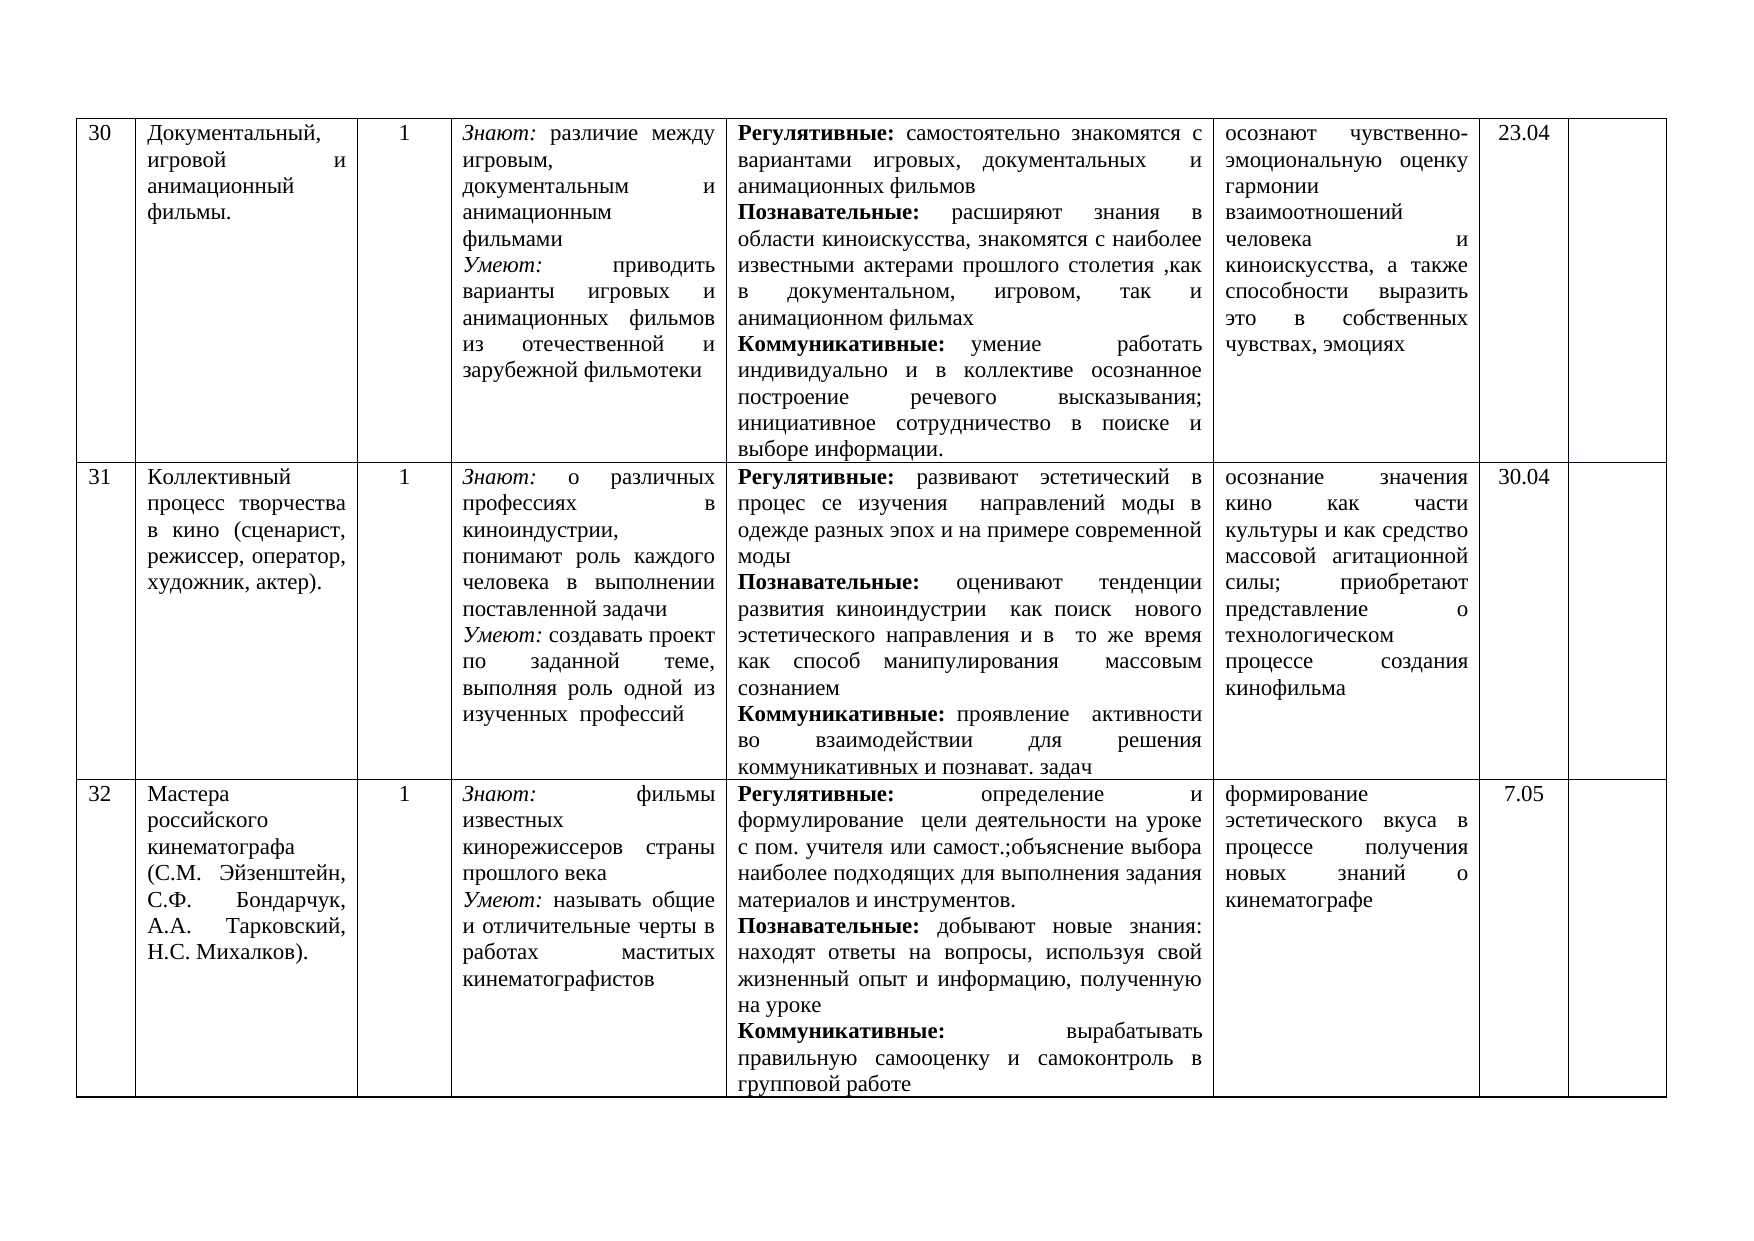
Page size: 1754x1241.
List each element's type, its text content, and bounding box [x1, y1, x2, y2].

table_cell 32 [77, 780, 135, 1096]
table_cell Регулятивные: определение и формулирование цели деятельности на уроке с пом. учителя или самост.;объяснение выбора наиболее подходящих для выполнения задания материалов и инструментов. Познавательные: добывают новые знания: находят ответы на вопросы, используя свой жизненный опыт и информацию, полученную на уроке Коммуникативные: вырабатывать правильную самооценку и самоконтроль в групповой работе [727, 780, 1213, 1096]
table_cell [1569, 119, 1666, 462]
table_cell Коллективный процесс творчества в кино (сценарист, режиссер, оператор, художник, актер). [136, 463, 357, 779]
table_cell 30 [77, 119, 135, 462]
table_cell 1 [358, 463, 451, 779]
table_cell Документальный, игровой и анимационный фильмы. [136, 119, 357, 462]
table_cell Регулятивные: самостоятельно знакомятся с вариантами игровых, документальных и анимационных фильмов Познавательные: расширяют знания в области киноискусства, знакомятся с наиболее известными актерами прошлого столетия ,как в документальном, игровом, так и анимационном фильмах Коммуникативные: умение работать индивидуально и в коллективе осознанное построение речевого высказывания; инициативное сотрудничество в поиске и выборе информации. [727, 119, 1213, 462]
table_cell 1 [358, 780, 451, 1096]
table_cell формирование эстетического вкуса в процессе получения новых знаний о кинематографе [1214, 780, 1479, 1096]
table_cell осознают чувственно-эмоциональную оценку гармонии взаимоотношений человека и киноискусства, а также способности выразить это в собственных чувствах, эмоциях [1214, 119, 1479, 462]
table_cell Мастера российского кинематографа (С.М. Эйзенштейн, С.Ф. Бондарчук, А.А. Тарковский, Н.С. Михалков). [136, 780, 357, 1096]
table_cell осознание значения кино как части культуры и как средство массовой агитационной силы; приобретают представление о технологическом процессе создания кинофильма [1214, 463, 1479, 779]
table_cell 23.04 [1480, 119, 1568, 462]
table_cell Регулятивные: развивают эстетический в процес се изучения направлений моды в одежде разных эпох и на примере современной моды Познавательные: оценивают тенденции развития киноиндустрии как поиск нового эстетического направления и в то же время как способ манипулирования массовым сознанием Коммуникативные: проявление активности во взаимодействии для решения коммуникативных и познават. задач [727, 463, 1213, 779]
table_cell [1569, 463, 1666, 779]
table_cell 30.04 [1480, 463, 1568, 779]
table_cell 1 [358, 119, 451, 462]
table_cell Знают: фильмы известных кинорежиссеров страны прошлого века Умеют: называть общие и отличительные черты в работах маститых кинематографистов [452, 780, 726, 1096]
table_cell 7.05 [1480, 780, 1568, 1096]
table_cell Знают: различие между игровым, документальным и анимационным фильмами Умеют: приводить варианты игровых и анимационных фильмов из отечественной и зарубежной фильмотеки [452, 119, 726, 462]
table_cell [1569, 780, 1666, 1096]
table_cell Знают: о различных профессиях в киноиндустрии, понимают роль каждого человека в выполнении поставленной задачи Умеют: создавать проект по заданной теме, выполняя роль одной из изученных профессий [452, 463, 726, 779]
table_cell 31 [77, 463, 135, 779]
